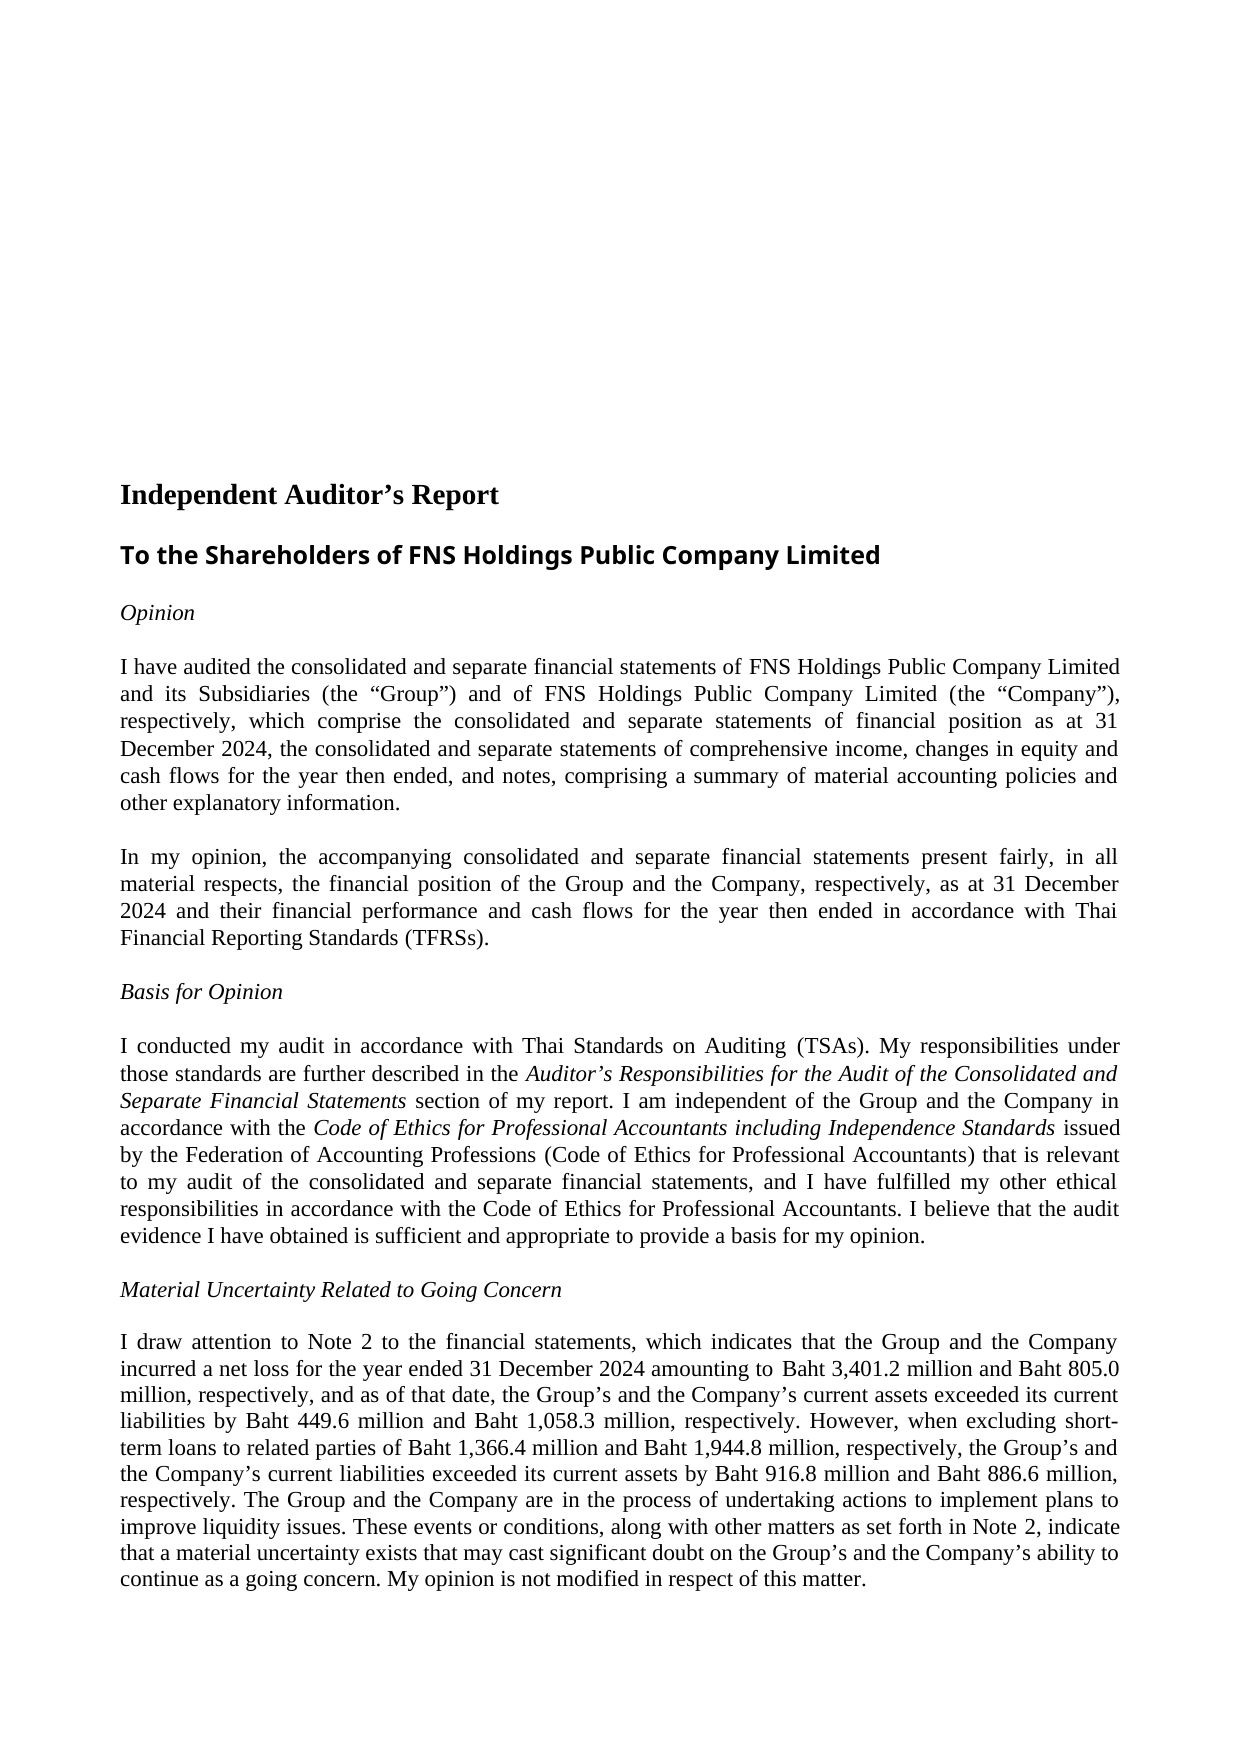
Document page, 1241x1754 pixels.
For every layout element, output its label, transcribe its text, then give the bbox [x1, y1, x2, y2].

text I draw attention to Note 2 to the financial statements, which indicates that the Group and the Company incurred a net loss for the year ended 31 December 2024 amounting to Baht 3,401.2 million and Baht 805.0 million, respectively, and as of that date, the Group’s and the Company’s current assets exceeded its current liabilities by Baht 449.6 million and Baht 1,058.3 million, respectively. However, when excluding short-term loans to related parties of Baht 1,366.4 million and Baht 1,944.8 million, respectively, the Group’s and the Company’s current liabilities exceeded its current assets by Baht 916.8 million and Baht 886.6 million, respectively. The Group and the Company are in the process of undertaking actions to implement plans to improve liquidity issues. These events or conditions, along with other matters as set forth in Note 2, indicate that a material uncertainty exists that may cast significant doubt on the Group’s and the Company’s ability to continue as a going concern. My opinion is not modified in respect of this matter. [120, 1328, 1120, 1592]
subtitle Independent Auditor’s Report [120, 477, 1120, 511]
text Basis for Opinion [120, 978, 1120, 1005]
text Opinion [120, 598, 1120, 626]
text I have audited the consolidated and separate financial statements of FNS Holdings Public Company Limited and its Subsidiaries (the “Group”) and of FNS Holdings Public Company Limited (the “Company”), respectively, which comprise the consolidated and separate statements of financial position as at 31 December 2024, the consolidated and separate statements of comprehensive income, changes in equity and cash flows for the year then ended, and notes, comprising a summary of material accounting policies and other explanatory information. [120, 653, 1120, 815]
subtitle To the Shareholders of FNS Holdings Public Company Limited [120, 537, 1120, 571]
text Material Uncertainty Related to Going Concern [120, 1276, 1120, 1302]
text In my opinion, the accompanying consolidated and separate financial statements present fairly, in all material respects, the financial position of the Group and the Company, respectively, as at 31 December 2024 and their financial performance and cash flows for the year then ended in accordance with Thai Financial Reporting Standards (TFRSs). [120, 842, 1120, 951]
text I conducted my audit in accordance with Thai Standards on Auditing (TSAs). My responsibilities under those standards are further described in the Auditor’s Responsibilities for the Audit of the Consolidated and Separate Financial Statements section of my report. I am independent of the Group and the Company in accordance with the Code of Ethics for Professional Accountants including Independence Standards issued by the Federation of Accounting Professions (Code of Ethics for Professional Accountants) that is relevant to my audit of the consolidated and separate financial statements, and I have fulfilled my other ethical responsibilities in accordance with the Code of Ethics for Professional Accountants. I believe that the audit evidence I have obtained is sufficient and appropriate to provide a basis for my opinion. [120, 1032, 1120, 1248]
